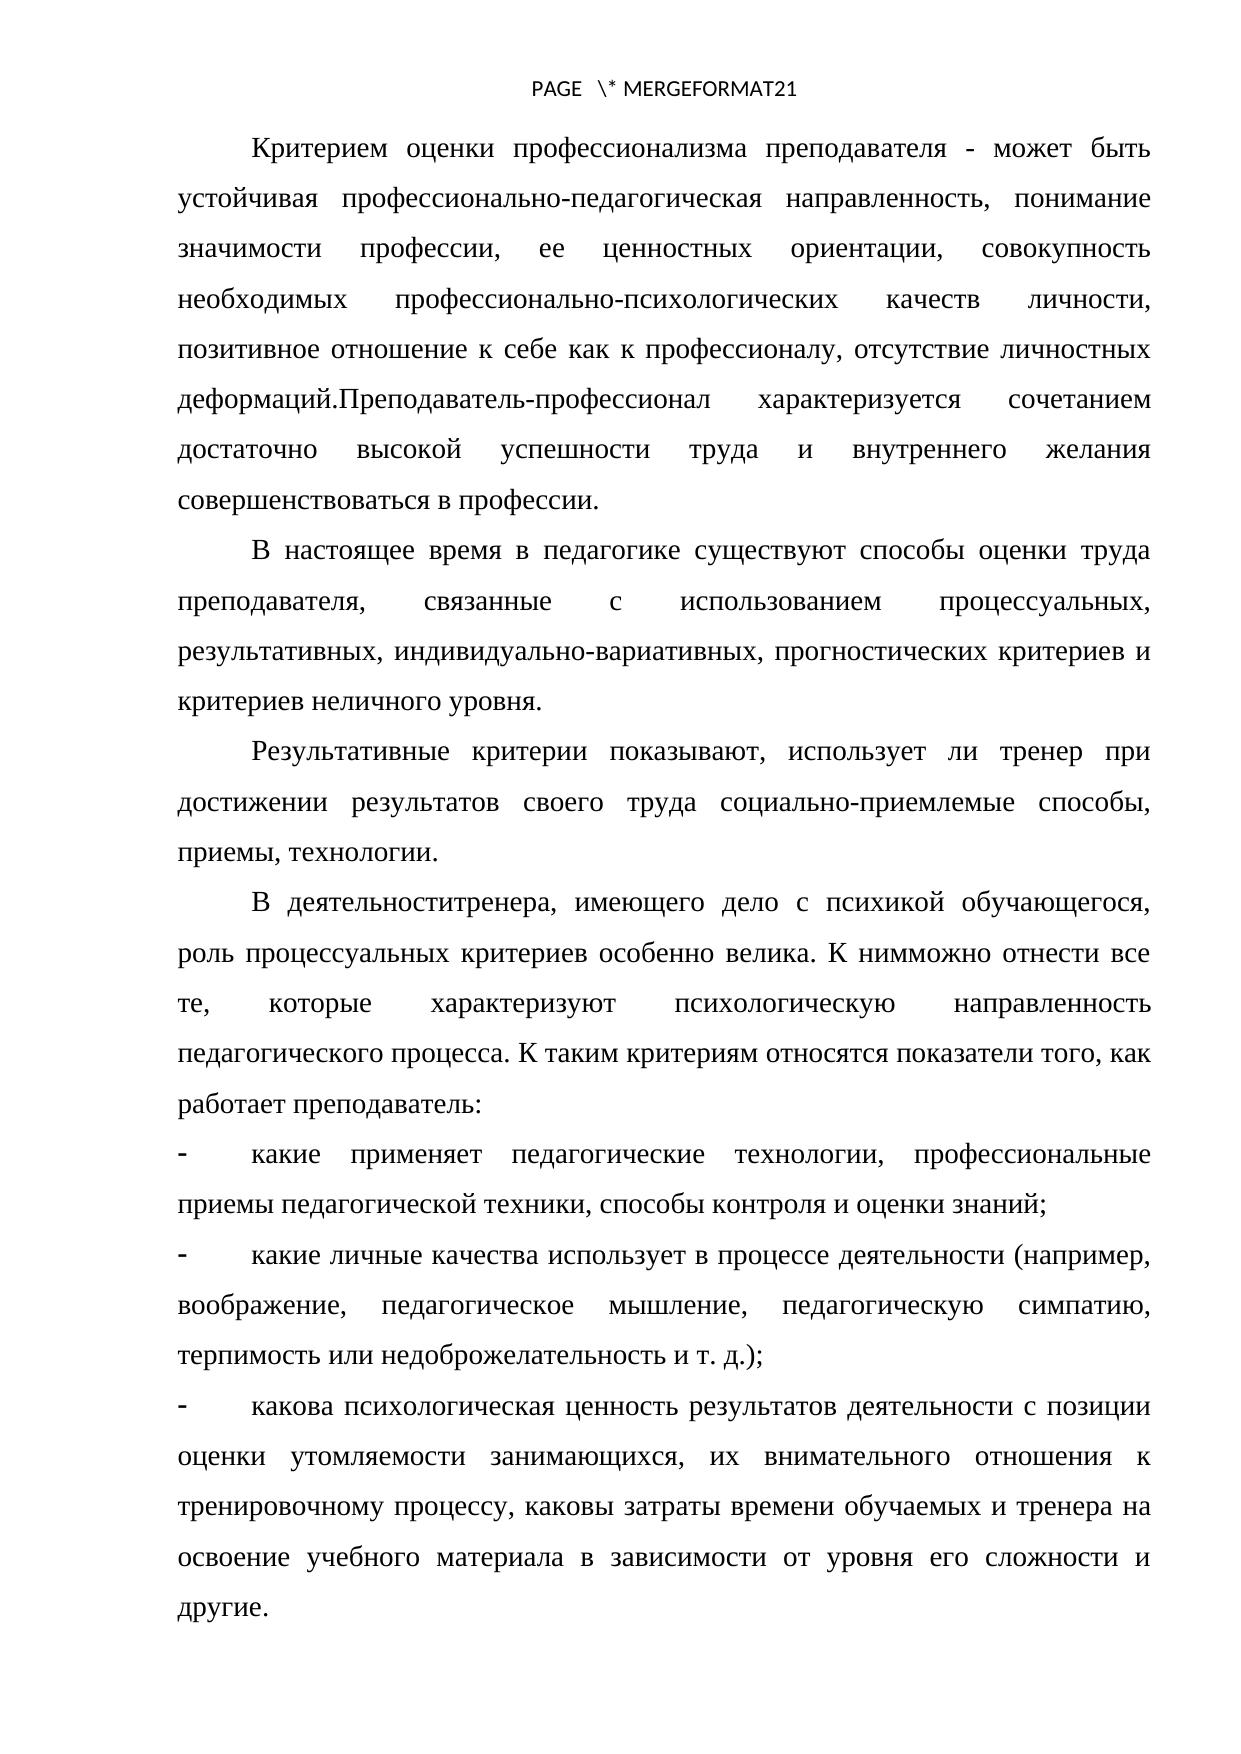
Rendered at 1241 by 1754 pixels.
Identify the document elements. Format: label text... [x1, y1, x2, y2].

list какие применяет педагогические технологии, профессиональные приемы педагогической техники, способы контроля и оценки знаний; [177, 1136, 1152, 1220]
list какие личные качества использует в процессе деятельности (например, воображение, педагогическое мышление, педагогическую симпатию, терпимость или недоброжелательность и т. д.); [177, 1237, 1152, 1371]
list какова психологическая ценность результатов деятельности с позиции оценки утомляемости занимающихся, их внимательного отношения к тренировочному процессу, каковы затраты времени обучаемых и тренера на освоение учебного материала в зависимости от уровня его сложности и другие. [177, 1388, 1152, 1623]
text В настоящее время в педагогике существуют способы оценки труда преподавателя, связанные с использованием процессуальных, результативных, индивидуально-вариативных, прогностических критериев и критериев неличного уровня. [177, 532, 1152, 717]
text Критерием оценки профессионализма преподавателя - может быть устойчивая профессионально-педагогическая направленность, понимание значимости профессии, ее ценностных ориентации, совокупность необходимых профессионально-психологических качеств личности, позитивное отношение к себе как к профессионалу, отсутствие личностных деформаций.Преподаватель-профессионал характеризуется сочетанием достаточно высокой успешности труда и внутреннего желания совершенствоваться в профессии. [177, 130, 1152, 516]
text В деятельноститренера, имеющего дело с психикой обучающегося, роль процессуальных критериев особенно велика. К нимможно отнести все те, которые характеризуют психологическую направленность педагогического процесса. К таким критериям относятся показатели того, как работает преподаватель: [177, 884, 1152, 1119]
text Результативные критерии показывают, использует ли тренер при достижении результатов своего труда социально-приемлемые способы, приемы, технологии. [177, 733, 1152, 868]
